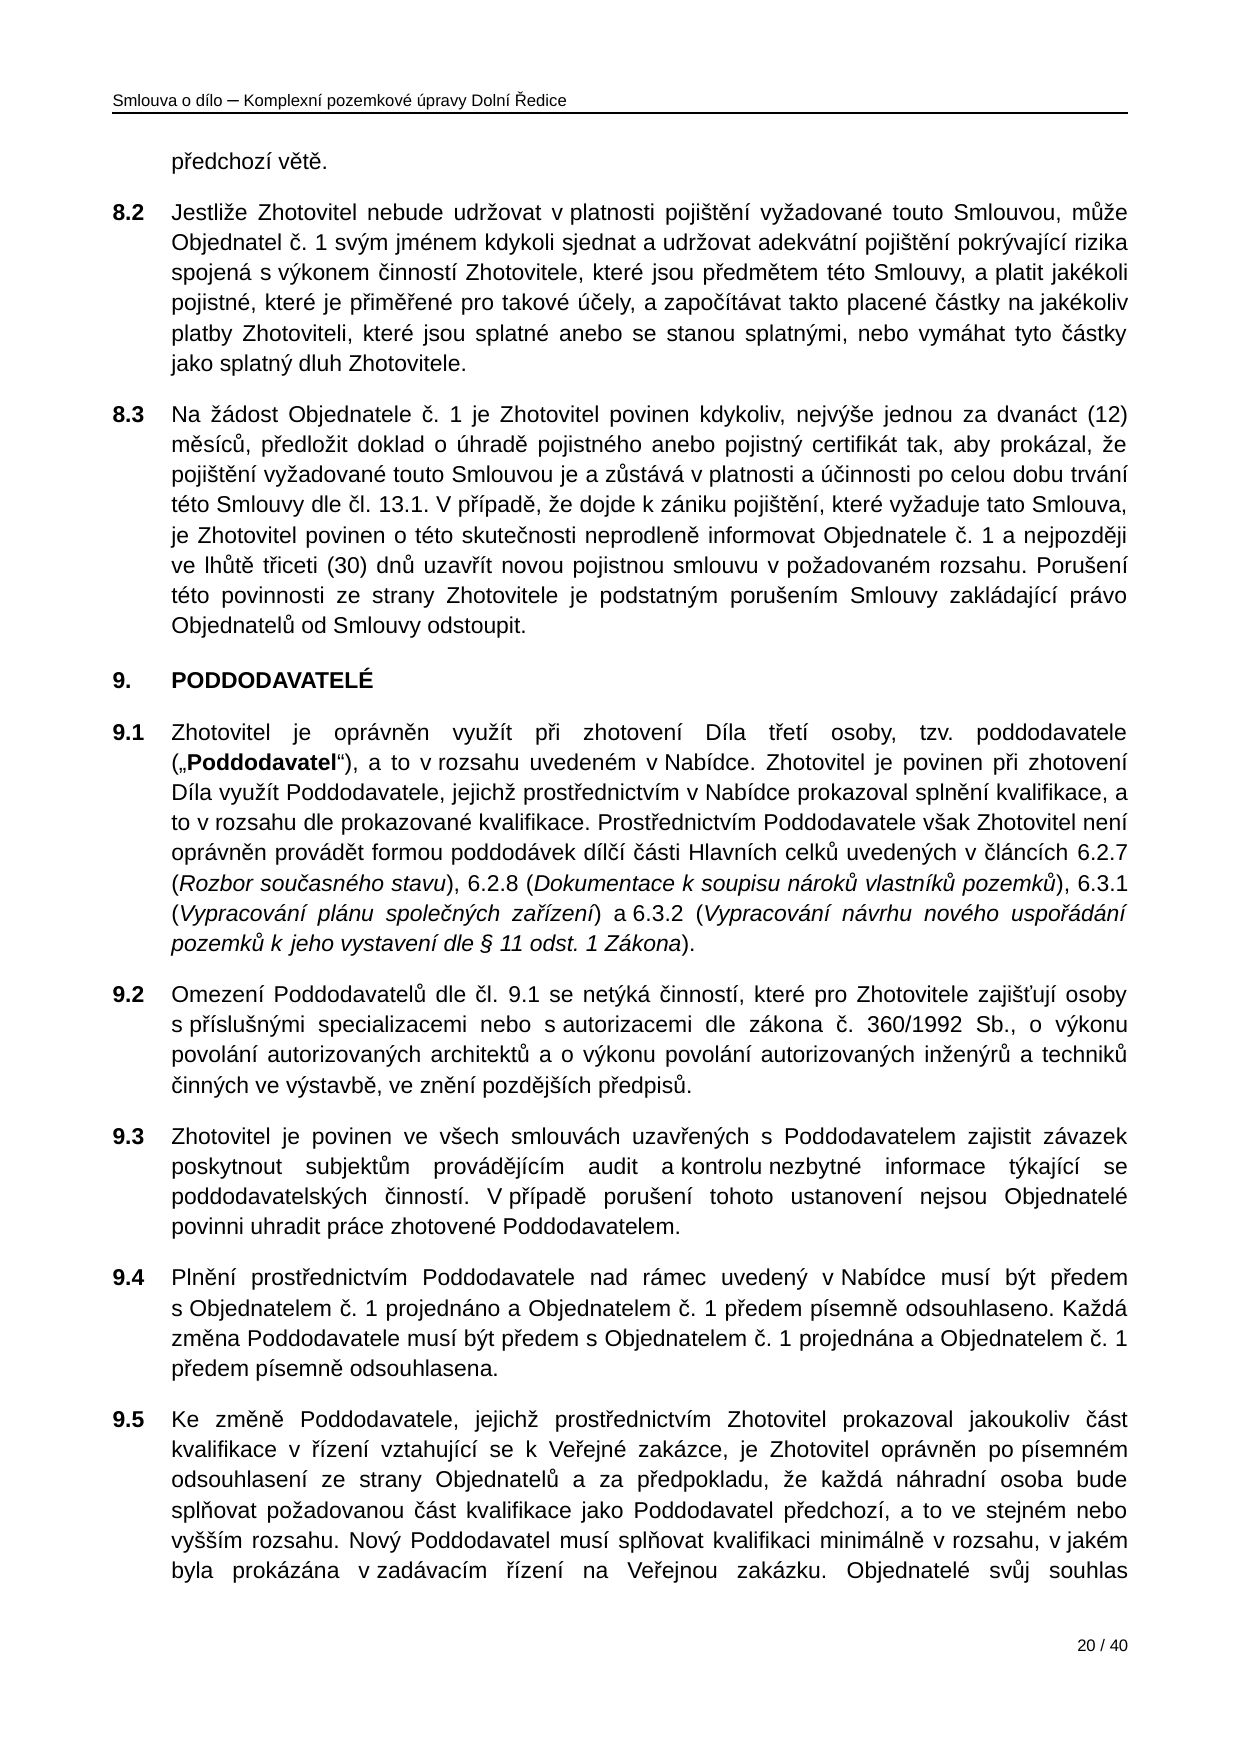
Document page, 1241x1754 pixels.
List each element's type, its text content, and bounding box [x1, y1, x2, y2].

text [112, 148, 1128, 174]
text Na žádost Objednatele č. 1 je Zhotovitel povinen kdykoliv, nejvýše jednou za dvanáct (12) měsíců, předložit doklad o úhradě pojistného anebo pojistný certifikát tak, aby prokázal, že pojištění vyžadované touto Smlouvou je a zůstává v platnosti a účinnosti po celou dobu trvání této Smlouvy dle čl. 13.1. V případě, že dojde k zániku pojištění, které vyžaduje tato Smlouva, je Zhotovitel povinen o této skutečnosti neprodleně informovat Objednatele č. 1 a nejpozději ve lhůtě třiceti (30) dnů uzavřít novou pojistnou smlouvu v požadovaném rozsahu. Porušení této povinnosti ze strany Zhotovitele je podstatným porušením Smlouvy zakládající právo Objednatelů od Smlouvy odstoupit. [112, 401, 1128, 639]
text Zhotovitel je oprávněn využít při zhotovení Díla třetí osoby, tzv. poddodavatele („Poddodavatel“), a to v rozsahu uvedeném v Nabídce. Zhotovitel je povinen při zhotovení Díla využít Poddodavatele, jejichž prostřednictvím v Nabídce prokazoval splnění kvalifikace, a to v rozsahu dle prokazované kvalifikace. Prostřednictvím Poddodavatele však Zhotovitel není oprávněn provádět formou poddodávek dílčí části Hlavních celků uvedených v článcích 6.2.7 (Rozbor současného stavu), 6.2.8 (Dokumentace k soupisu nároků vlastníků pozemků), 6.3.1 (Vypracování plánu společných zařízení) a 6.3.2 (Vypracování návrhu nového uspořádání pozemků k jeho vystavení dle § 11 odst. 1 Zákona). [112, 718, 1128, 956]
text Zhotovitel je povinen ve všech smlouvách uzavřených s Poddodavatelem zajistit závazek poskytnout subjektům provádějícím audit a kontrolu nezbytné informace týkající se poddodavatelských činností. V případě porušení tohoto ustanovení nejsou Objednatelé povinni uhradit práce zhotovené Poddodavatelem. [112, 1123, 1128, 1240]
text Plnění prostřednictvím Poddodavatele nad rámec uvedený v Nabídce musí být předem s Objednatelem č. 1 projednáno a Objednatelem č. 1 předem písemně odsouhlaseno. Každá změna Poddodavatele musí být předem s Objednatelem č. 1 projednána a Objednatelem č. 1 předem písemně odsouhlasena. [112, 1264, 1128, 1381]
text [112, 1406, 1128, 1583]
text Omezení Poddodavatelů dle čl. 9.1 se netýká činností, které pro Zhotovitele zajišťují osoby s příslušnými specializacemi nebo s autorizacemi dle zákona č. 360/1992 Sb., o výkonu povolání autorizovaných architektů a o výkonu povolání autorizovaných inženýrů a techniků činných ve výstavbě, ve znění pozdějších předpisů. [112, 981, 1128, 1098]
text Poddodavatelé [112, 667, 1128, 694]
text Jestliže Zhotovitel nebude udržovat v platnosti pojištění vyžadované touto Smlouvou, může Objednatel č. 1 svým jménem kdykoli sjednat a udržovat adekvátní pojištění pokrývající rizika spojená s výkonem činností Zhotovitele, které jsou předmětem této Smlouvy, a platit jakékoli pojistné, které je přiměřené pro takové účely, a započítávat takto placené částky na jakékoliv platby Zhotoviteli, které jsou splatné anebo se stanou splatnými, nebo vymáhat tyto částky jako splatný dluh Zhotovitele. [112, 199, 1128, 376]
